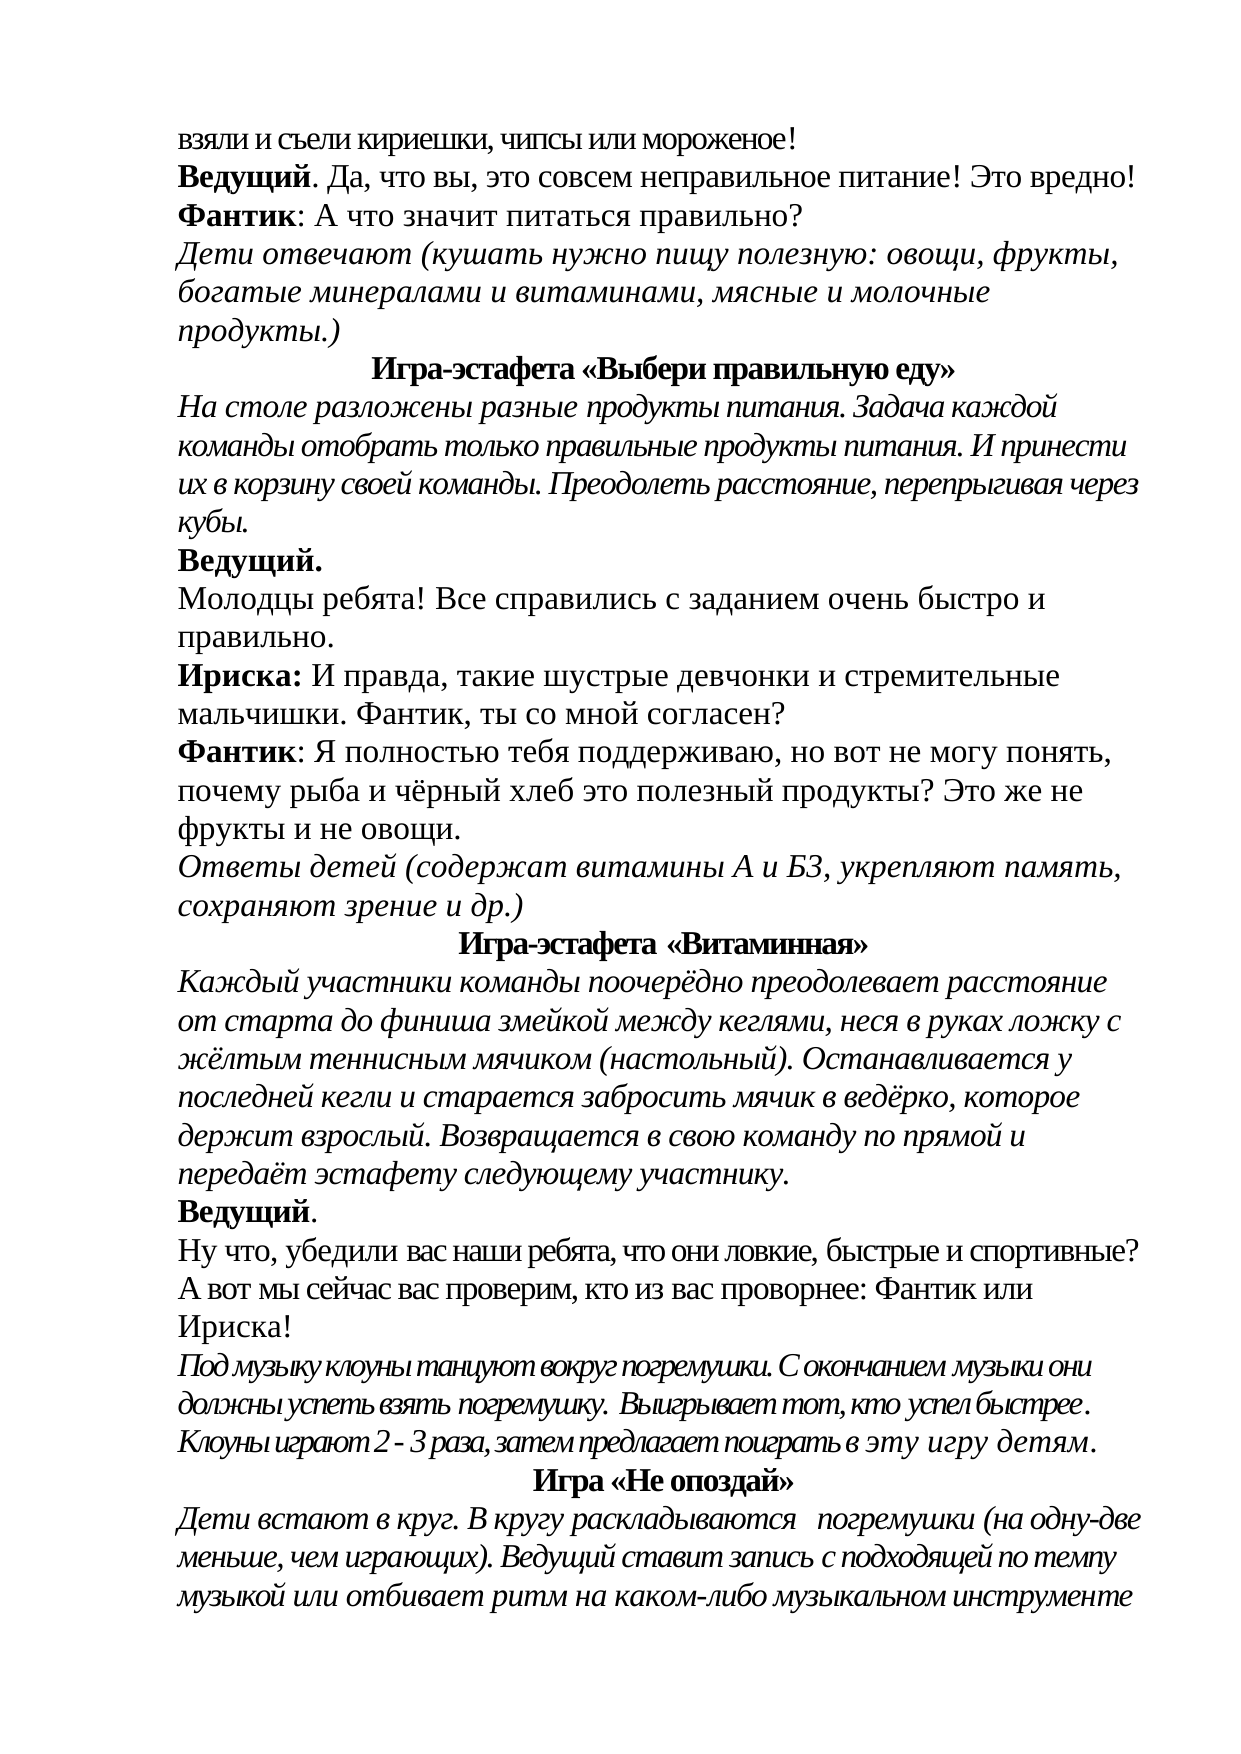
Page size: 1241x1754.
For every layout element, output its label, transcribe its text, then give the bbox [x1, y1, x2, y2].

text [177, 1498, 1152, 1613]
text Дети отвечают (кушать нужно пищу полезную: овощи, фрукты, богатые минералами и витаминами, мясные и молочные продукты.) [177, 233, 1152, 348]
text Ведущий. [177, 1191, 1152, 1230]
text Молодцы ребята! Все справились с заданием очень быстро и правильно. [177, 578, 1152, 655]
text Ответы детей (содержат витамины А и Б3, укрепляют память, сохраняют зрение и др.) [177, 846, 1152, 923]
text Ну что, убедили вас наши ребята, что они ловкие, быстрые и спортивные? А вот мы сейчас вас проверим, кто из вас проворнее: Фантик или Ириска! [177, 1230, 1152, 1345]
text Ведущий. [177, 540, 1152, 578]
text Фантик: Я полностью тебя поддерживаю, но вот не могу понять, почему рыба и чёрный хлеб это полезный продукты? Это же не фрукты и не овощи. [177, 731, 1152, 846]
text Каждый участники команды поочерёдно преодолевает расстояние от старта до финиша змейкой между кеглями, неся в руках ложку с жёлтым теннисным мячиком (настольный). Останавливается у последней кегли и старается забросить мячик в ведёрко, которое держит взрослый. Возвращается в свою команду по прямой и передаёт эстафету следующему участнику. [177, 961, 1152, 1191]
text Фантик: А что значит питаться правильно? [177, 195, 1152, 233]
text Ведущий. Да, что вы, это совсем неправильное питание! Это вредно! [177, 156, 1152, 195]
text Ириска: И правда, такие шустрые девчонки и стремительные мальчишки. Фантик, ты со мной согласен? [177, 655, 1152, 731]
text Игра-эстафета «Выбери правильную еду» [177, 348, 1152, 386]
text Под музыку клоуны танцуют вокруг погремушки. С окончанием музыки они должны успеть взять погремушку. Выигрывает тот, кто успел быстрее. Клоуны играют 2 - 3 раза, затем предлагает поиграть в эту игру детям. [177, 1345, 1152, 1460]
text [177, 118, 1152, 156]
text Игра «Не опоздай» [177, 1460, 1152, 1498]
text На столе разложены разные продукты питания. Задача каждой команды отобрать только правильные продукты питания. И принести их в корзину своей команды. Преодолеть расстояние, перепрыгивая через кубы. [177, 386, 1152, 540]
text Игра-эстафета «Витаминная» [177, 923, 1152, 961]
